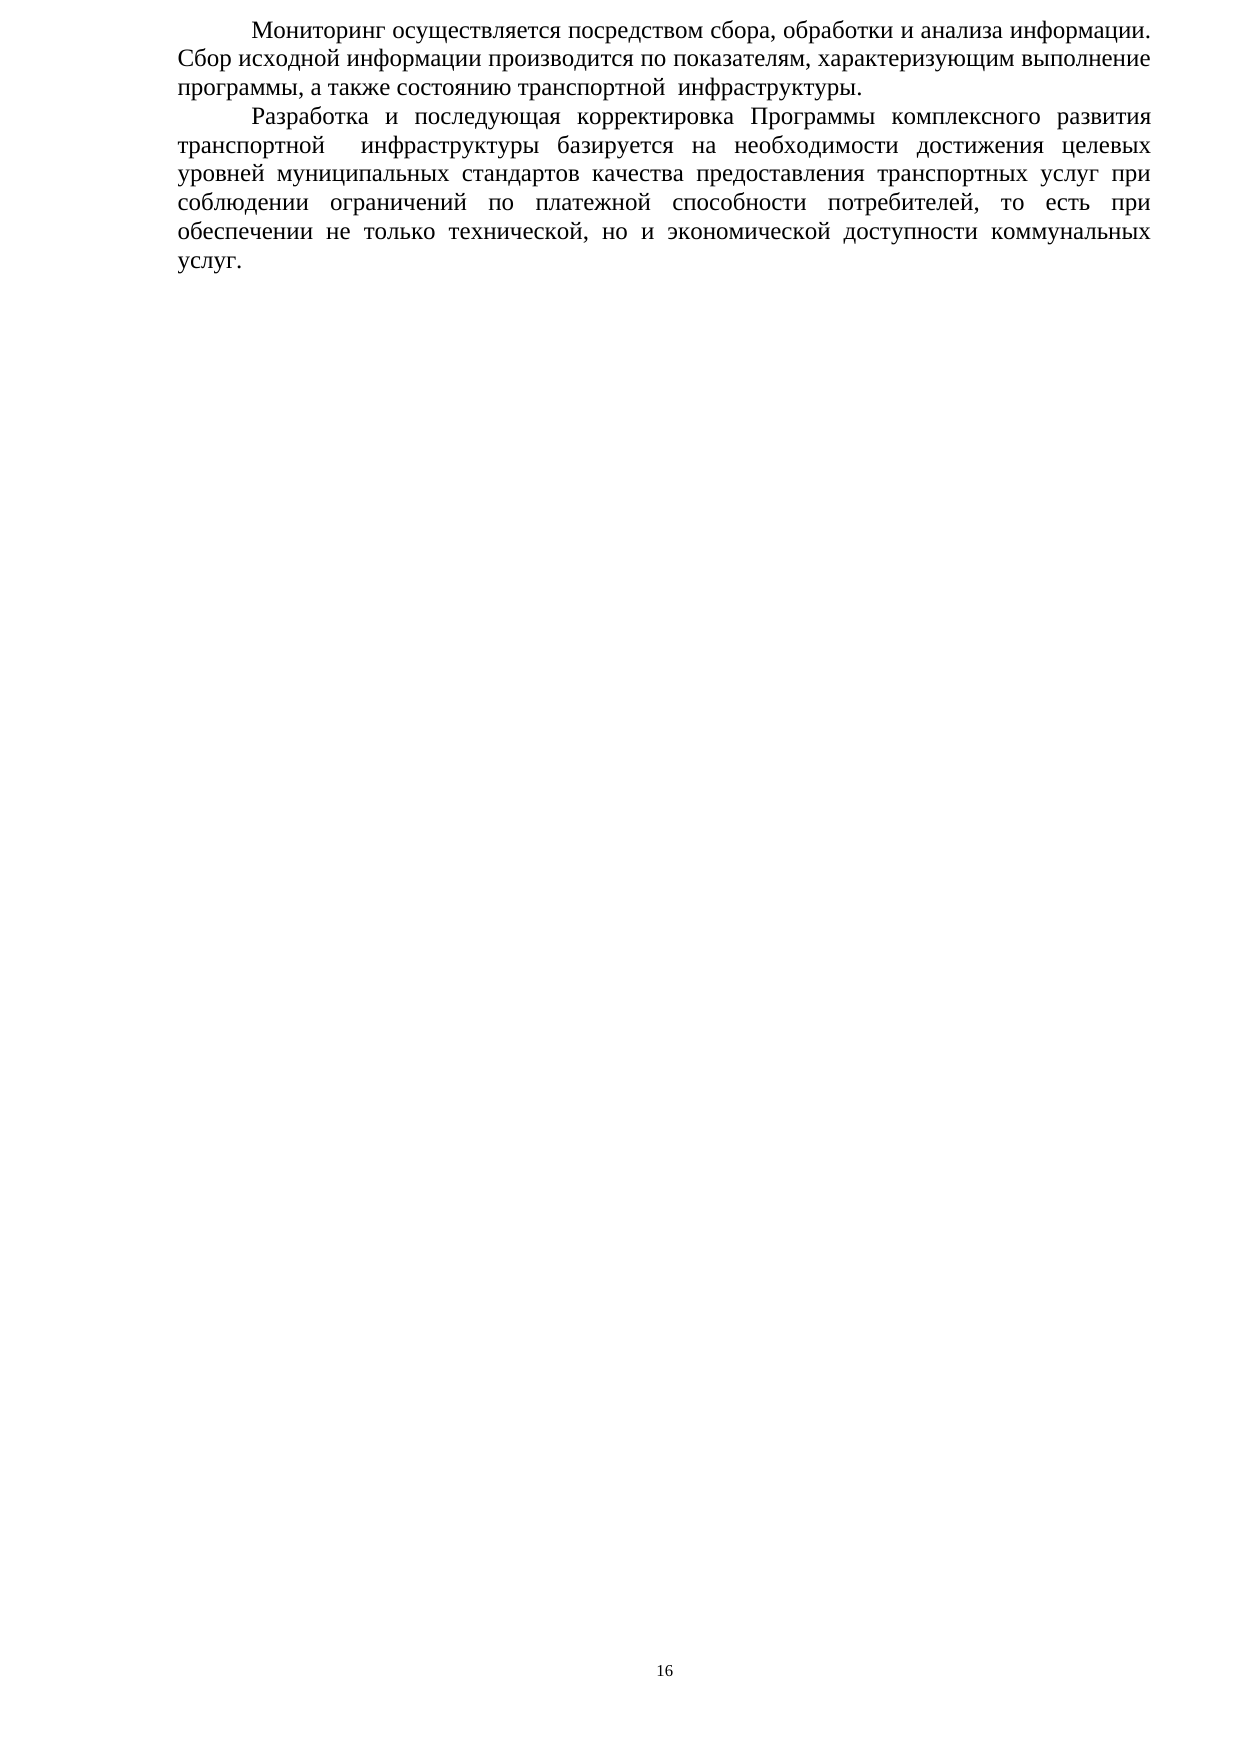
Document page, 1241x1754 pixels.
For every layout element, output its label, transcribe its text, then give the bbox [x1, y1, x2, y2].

text Разработка и последующая корректировка Программы комплексного развития транспортной инфраструктуры базируется на необходимости достижения целевых уровней муниципальных стандартов качества предоставления транспортных услуг при соблюдении ограничений по платежной способности потребителей, то есть при обеспечении не только технической, но и экономической доступности коммунальных услуг. [177, 101, 1152, 273]
text Мониторинг осуществляется посредством сбора, обработки и анализа информации. Сбор исходной информации производится по показателям, характеризующим выполнение программы, а также состоянию транспортной инфраструктуры. [177, 15, 1152, 101]
